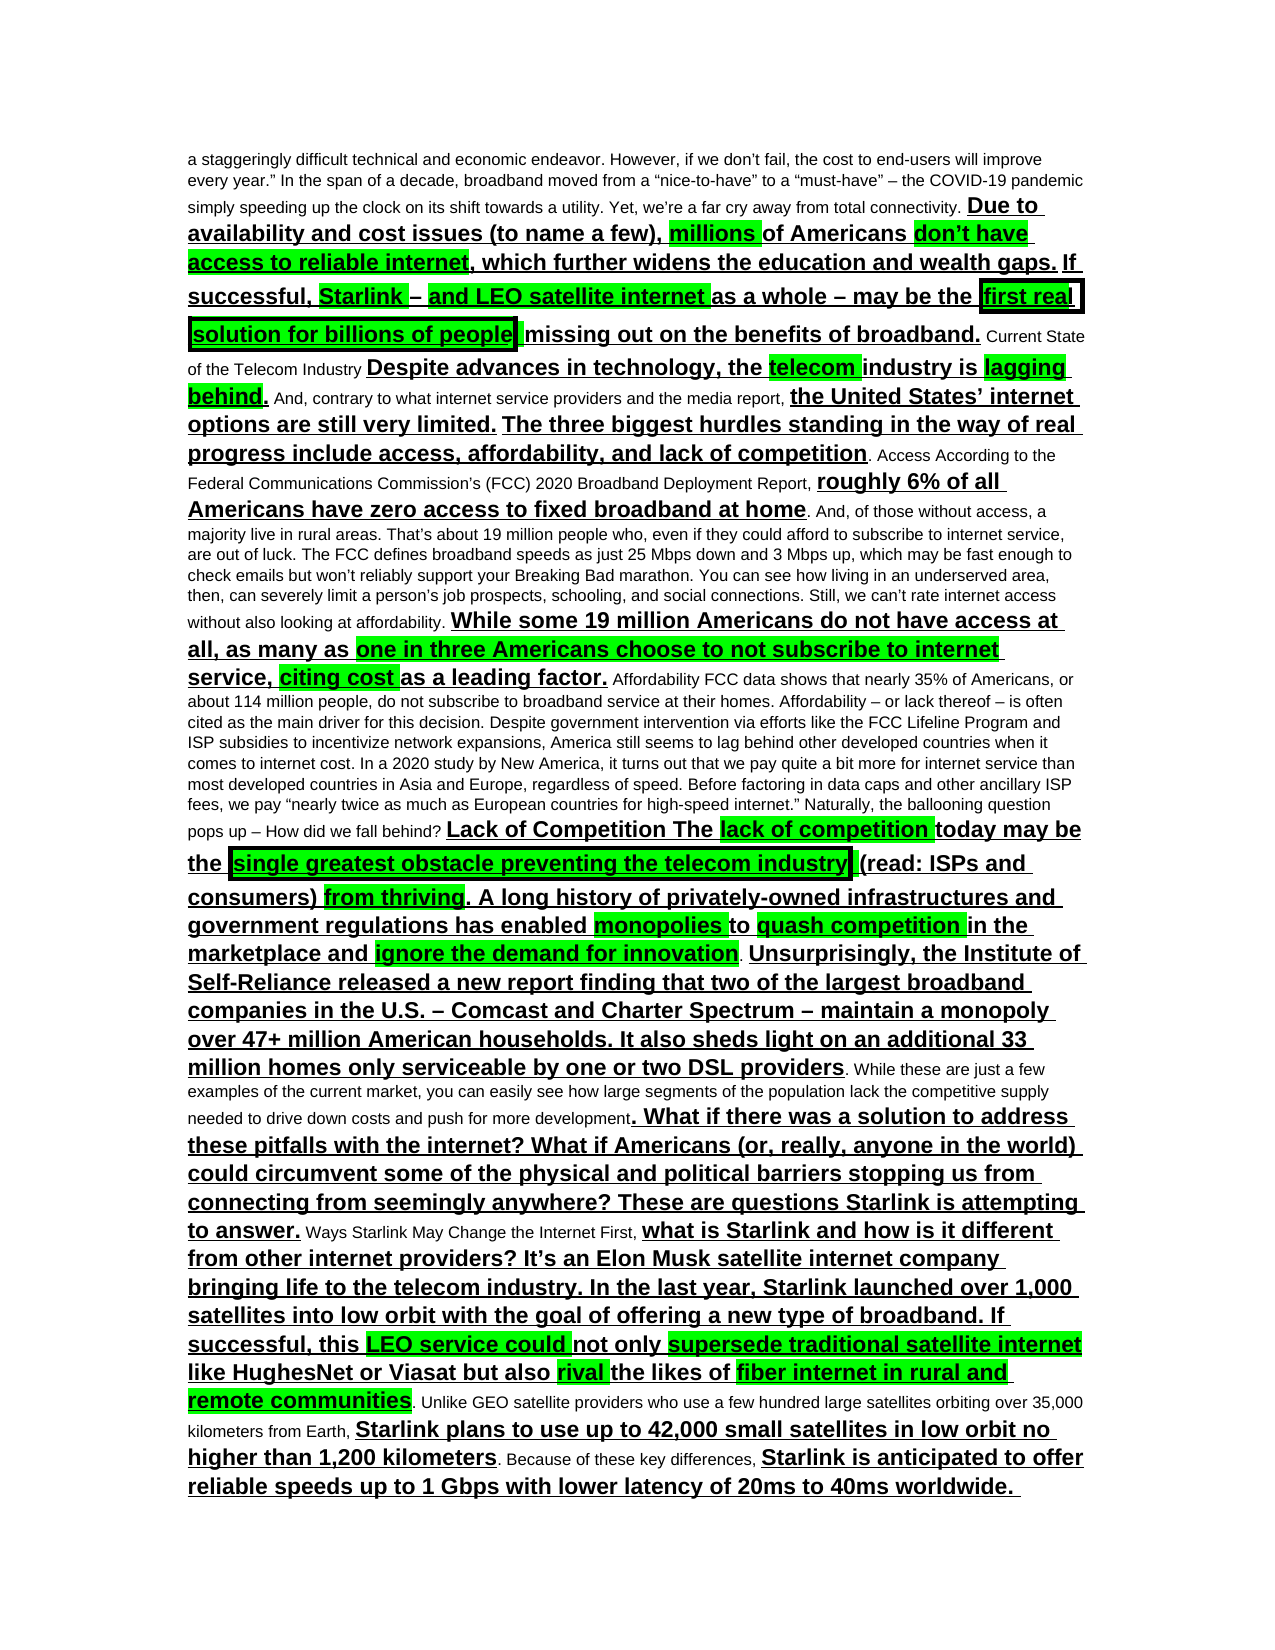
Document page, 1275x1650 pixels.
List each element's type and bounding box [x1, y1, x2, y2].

text [187, 150, 1087, 1499]
